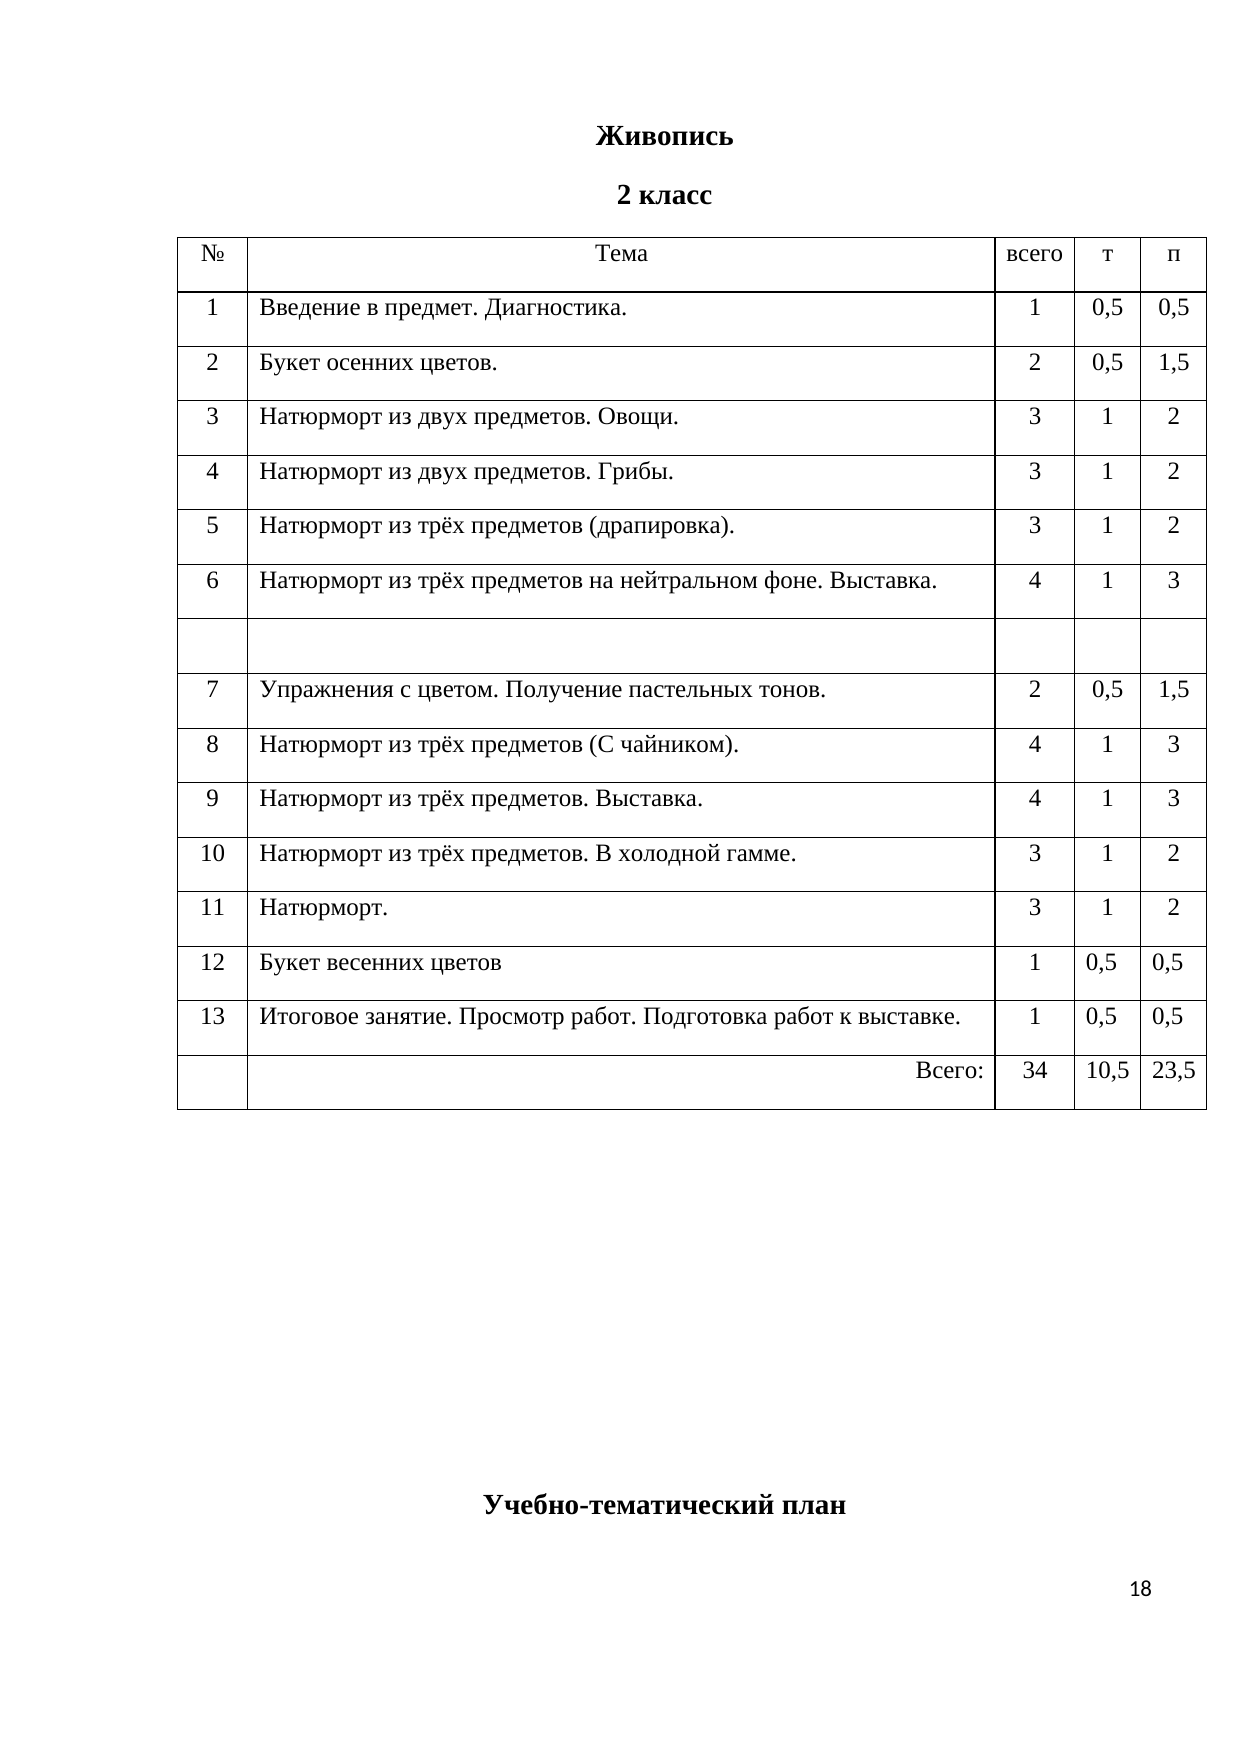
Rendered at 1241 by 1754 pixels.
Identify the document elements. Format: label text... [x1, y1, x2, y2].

table_cell 3 [178, 401, 247, 455]
table_header п [1141, 238, 1206, 291]
table_cell [178, 1056, 247, 1109]
table_cell 13 [178, 1001, 247, 1054]
table_cell 4 [996, 729, 1074, 782]
table_cell 2 [178, 347, 247, 400]
table_cell Упражнения с цветом. Получение пастельных тонов. [248, 674, 994, 728]
table_cell 2 [1141, 456, 1206, 509]
table_cell 1 [996, 947, 1074, 1000]
table_cell 2 [1141, 892, 1206, 946]
table_cell 0,5 [1075, 947, 1140, 1000]
table_cell [178, 619, 247, 673]
table_header т [1075, 238, 1140, 291]
table_cell 1 [1075, 565, 1140, 618]
table_cell Букет осенних цветов. [248, 347, 994, 400]
table_cell Введение в предмет. Диагностика. [248, 293, 994, 346]
table_cell Натюрморт из трёх предметов (С чайником). [248, 729, 994, 782]
table_cell 4 [996, 565, 1074, 618]
table_cell Натюрморт из трёх предметов. В холодной гамме. [248, 838, 994, 891]
table_cell 23,5 [1141, 1056, 1206, 1109]
table_cell 0,5 [1075, 674, 1140, 728]
table_cell 3 [1141, 565, 1206, 618]
table_cell 2 [996, 674, 1074, 728]
table_cell Всего: [248, 1056, 994, 1109]
table_cell 1 [1075, 729, 1140, 782]
text 2 класс [177, 177, 1152, 211]
table_cell 9 [178, 783, 247, 837]
table_cell Натюрморт из трёх предметов (драпировка). [248, 510, 994, 564]
table_cell 3 [996, 838, 1074, 891]
table_cell 0,5 [1141, 947, 1206, 1000]
table_cell 1,5 [1141, 347, 1206, 400]
table_cell 1 [1075, 401, 1140, 455]
table_cell Итоговое занятие. Просмотр работ. Подготовка работ к выставке. [248, 1001, 994, 1054]
table_cell 11 [178, 892, 247, 946]
table_cell 2 [1141, 510, 1206, 564]
table_cell 8 [178, 729, 247, 782]
table_cell Натюрморт из двух предметов. Овощи. [248, 401, 994, 455]
table_cell 5 [178, 510, 247, 564]
table_cell 10,5 [1075, 1056, 1140, 1109]
table_cell 0,5 [1141, 1001, 1206, 1054]
table_cell 2 [1141, 401, 1206, 455]
text Живопись [177, 118, 1152, 152]
table_cell 3 [1141, 729, 1206, 782]
table_cell 0,5 [1141, 293, 1206, 346]
table_header Тема [248, 238, 994, 291]
table_cell 0,5 [1075, 347, 1140, 400]
table_cell 3 [996, 892, 1074, 946]
table_cell 3 [996, 510, 1074, 564]
table_cell 1 [1075, 838, 1140, 891]
table_cell 12 [178, 947, 247, 1000]
table_cell 0,5 [1075, 1001, 1140, 1054]
table_cell [1075, 619, 1140, 673]
table_header всего [996, 238, 1074, 291]
table_header № [178, 238, 247, 291]
table_cell 1 [1075, 510, 1140, 564]
table_cell 0,5 [1075, 293, 1140, 346]
table_cell 7 [178, 674, 247, 728]
table_cell Натюрморт. [248, 892, 994, 946]
table_cell 2 [996, 347, 1074, 400]
table_cell 3 [996, 456, 1074, 509]
table_cell 3 [1141, 783, 1206, 837]
table_cell [248, 619, 994, 673]
table_cell 4 [996, 783, 1074, 837]
table_cell 1 [1075, 783, 1140, 837]
table_cell Букет весенних цветов [248, 947, 994, 1000]
table_cell 3 [996, 401, 1074, 455]
table_cell 1 [996, 293, 1074, 346]
table_cell 6 [178, 565, 247, 618]
table_cell [1141, 619, 1206, 673]
table_cell 1 [178, 293, 247, 346]
table_cell 4 [178, 456, 247, 509]
table_cell 34 [996, 1056, 1074, 1109]
table_cell 10 [178, 838, 247, 891]
table_cell Натюрморт из трёх предметов на нейтральном фоне. Выставка. [248, 565, 994, 618]
table_cell 1,5 [1141, 674, 1206, 728]
table_cell Натюрморт из двух предметов. Грибы. [248, 456, 994, 509]
table_cell 1 [1075, 892, 1140, 946]
table_cell Натюрморт из трёх предметов. Выставка. [248, 783, 994, 837]
text Учебно-тематический план [177, 1487, 1152, 1521]
table_cell 1 [996, 1001, 1074, 1054]
table_cell [996, 619, 1074, 673]
table_cell 2 [1141, 838, 1206, 891]
table_cell 1 [1075, 456, 1140, 509]
